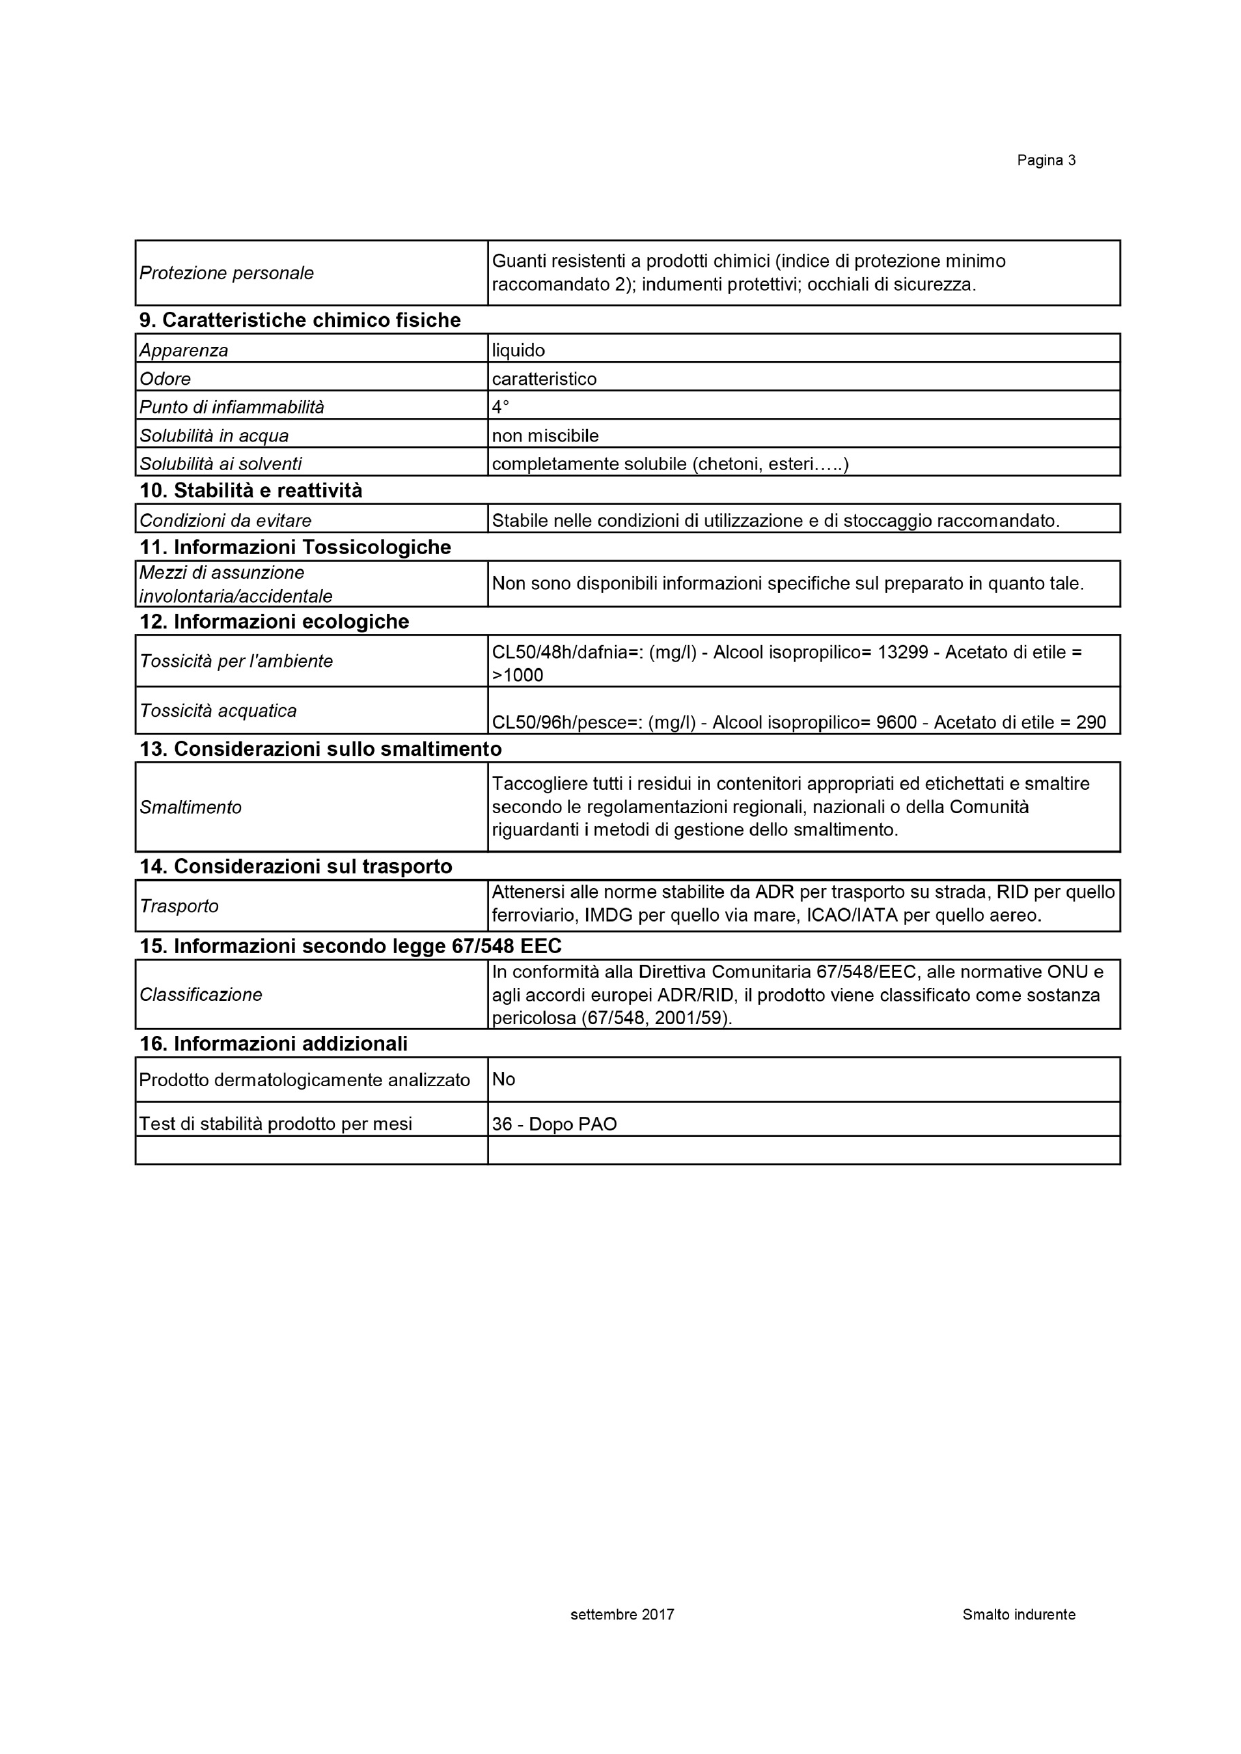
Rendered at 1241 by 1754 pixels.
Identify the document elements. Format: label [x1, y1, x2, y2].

picture [118, 147, 1123, 1626]
